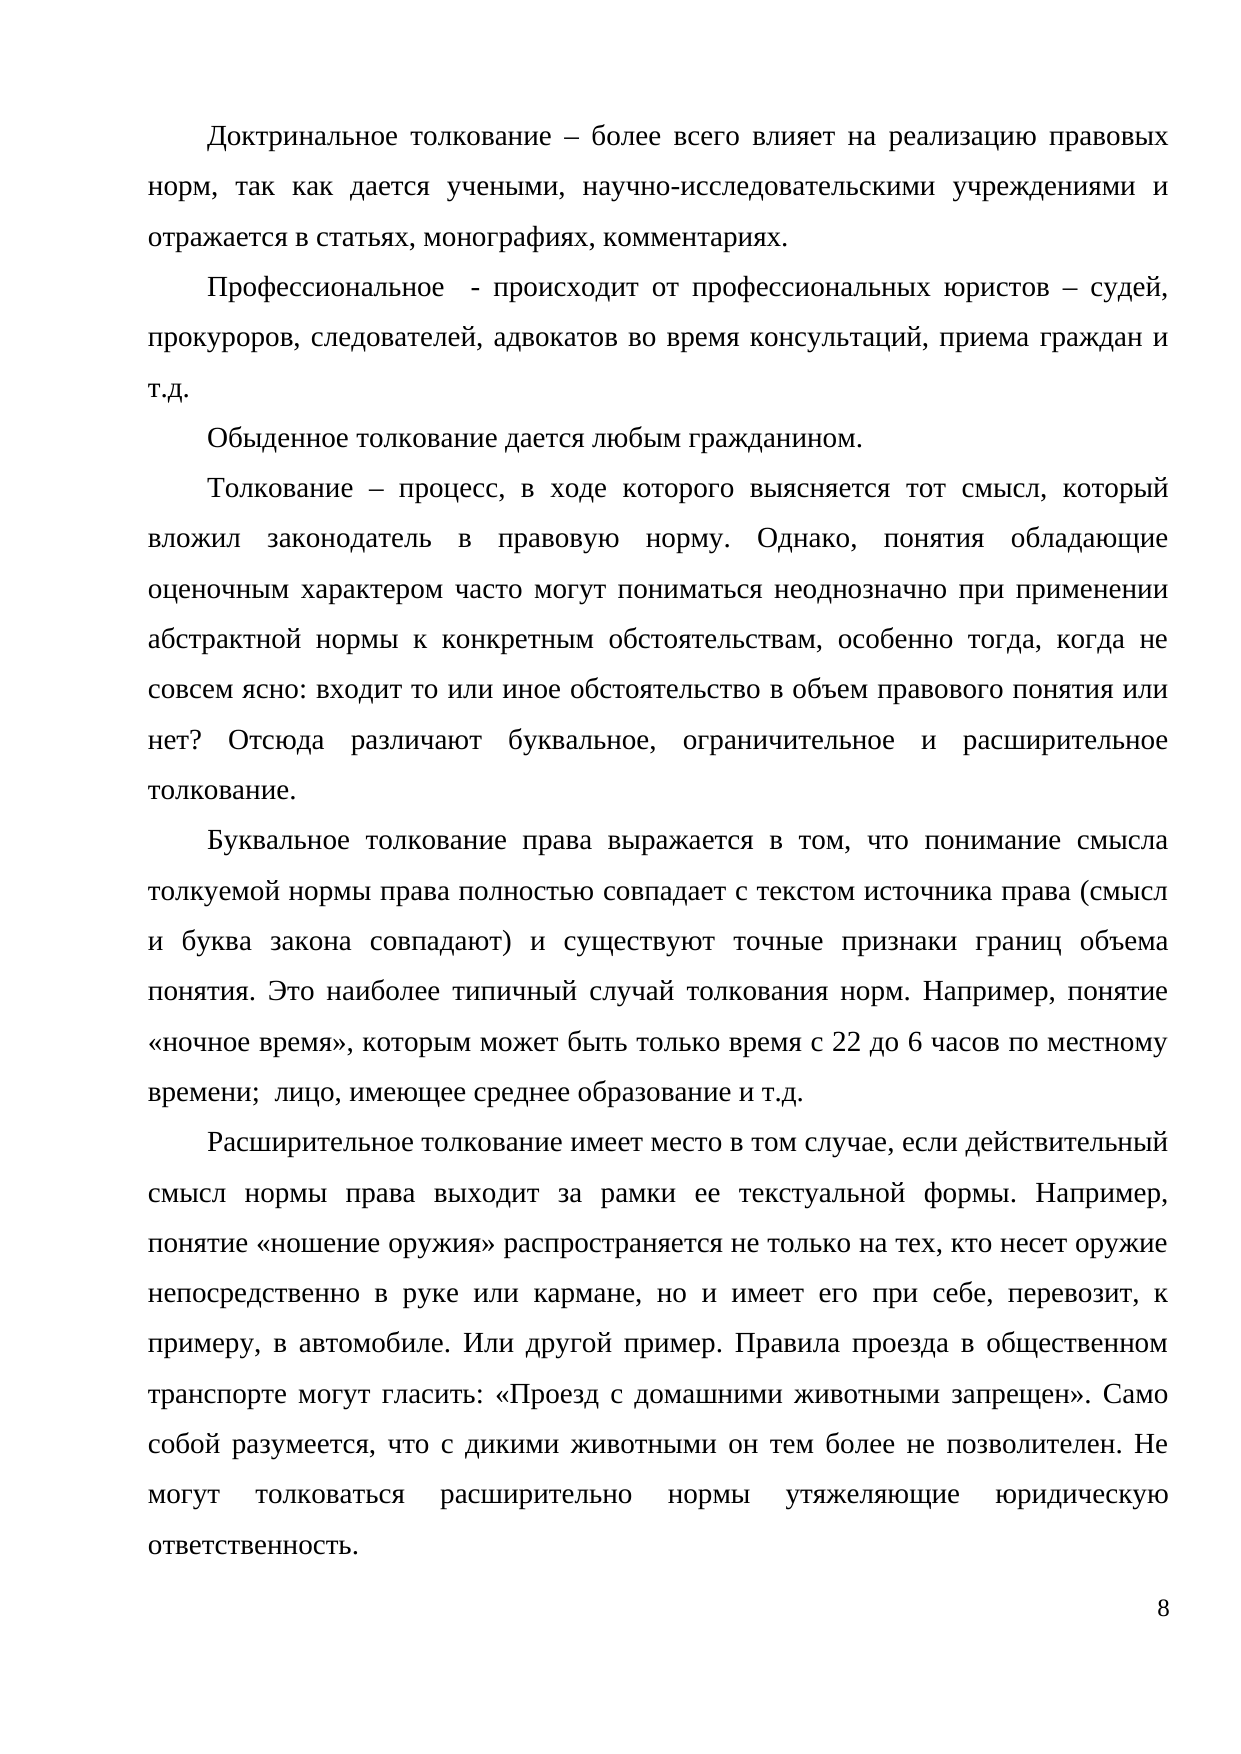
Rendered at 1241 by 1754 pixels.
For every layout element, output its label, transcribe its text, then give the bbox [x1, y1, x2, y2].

text Толкование – процесс, в ходе которого выясняется тот смысл, который вложил законодатель в правовую норму. Однако, понятия обладающие оценочным характером часто могут пониматься неоднозначно при применении абстрактной нормы к конкретным обстоятельствам, особенно тогда, когда не совсем ясно: входит то или иное обстоятельство в объем правового понятия или нет? Отсюда различают буквальное, ограничительное и расширительное толкование. [148, 470, 1169, 806]
text Профессиональное - происходит от профессиональных юристов – судей, прокуроров, следователей, адвокатов во время консультаций, приема граждан и т.д. [148, 269, 1169, 403]
text Буквальное толкование права выражается в том, что понимание смысла толкуемой нормы права полностью совпадает с текстом источника права (смысл и буква закона совпадают) и существуют точные признаки границ объема понятия. Это наиболее типичный случай толкования норм. Например, понятие «ночное время», которым может быть только время с 22 до 6 часов по местному времени; лицо, имеющее среднее образование и т.д. [148, 822, 1169, 1108]
text Расширительное толкование имеет место в том случае, если действительный смысл нормы права выходит за рамки ее текстуальной формы. Например, понятие «ношение оружия» распространяется не только на тех, кто несет оружие непосредственно в руке или кармане, но и имеет его при себе, перевозит, к примеру, в автомобиле. Или другой пример. Правила проезда в общественном транспорте могут гласить: «Проезд с домашними животными запрещен». Само собой разумеется, что с дикими животными он тем более не позволителен. Не могут толковаться расширительно нормы утяжеляющие юридическую ответственность. [148, 1124, 1169, 1560]
text Обыденное толкование дается любым гражданином. [148, 420, 1169, 453]
text Доктринальное толкование – более всего влияет на реализацию правовых норм, так как дается учеными, научно-исследовательскими учреждениями и отражается в статьях, монографиях, комментариях. [148, 118, 1169, 252]
